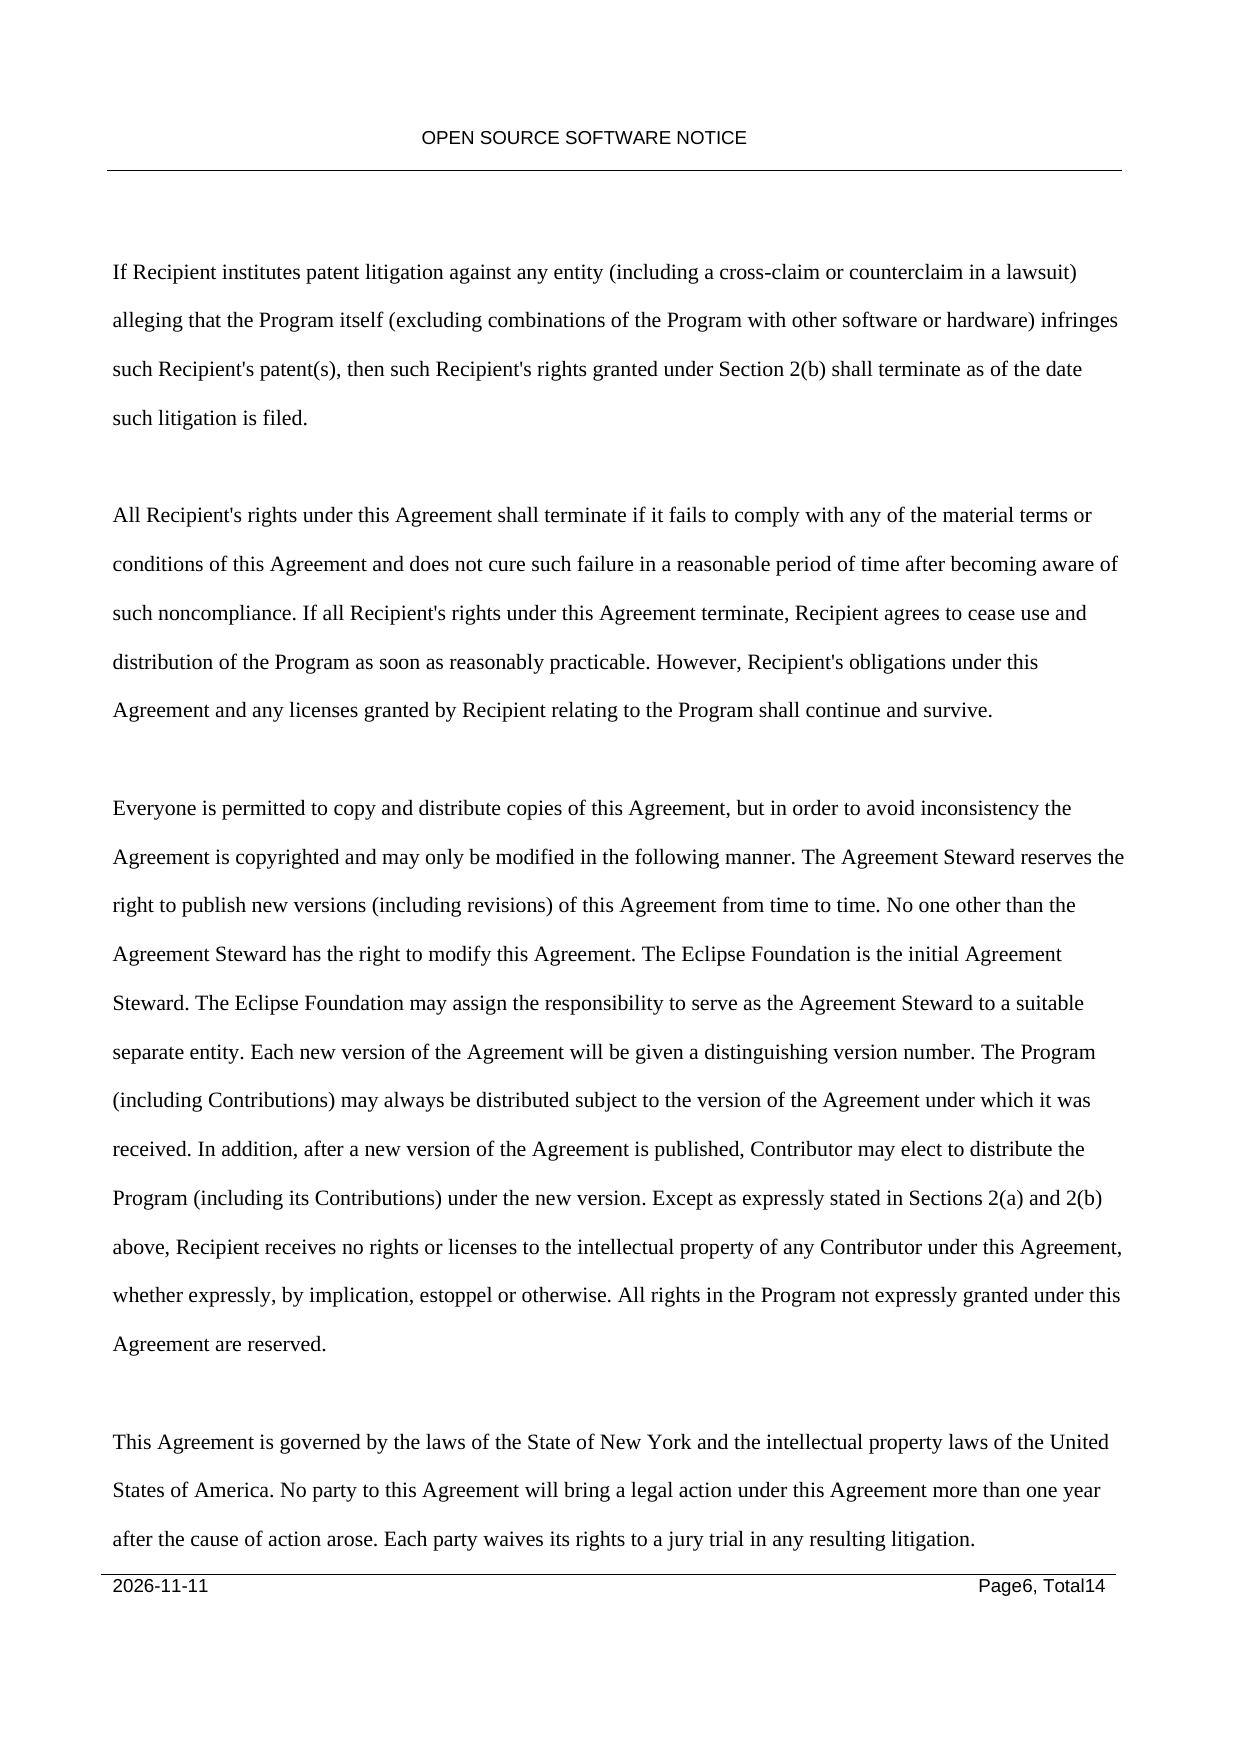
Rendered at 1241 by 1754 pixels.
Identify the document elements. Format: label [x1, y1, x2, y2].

text [112, 206, 1128, 1555]
